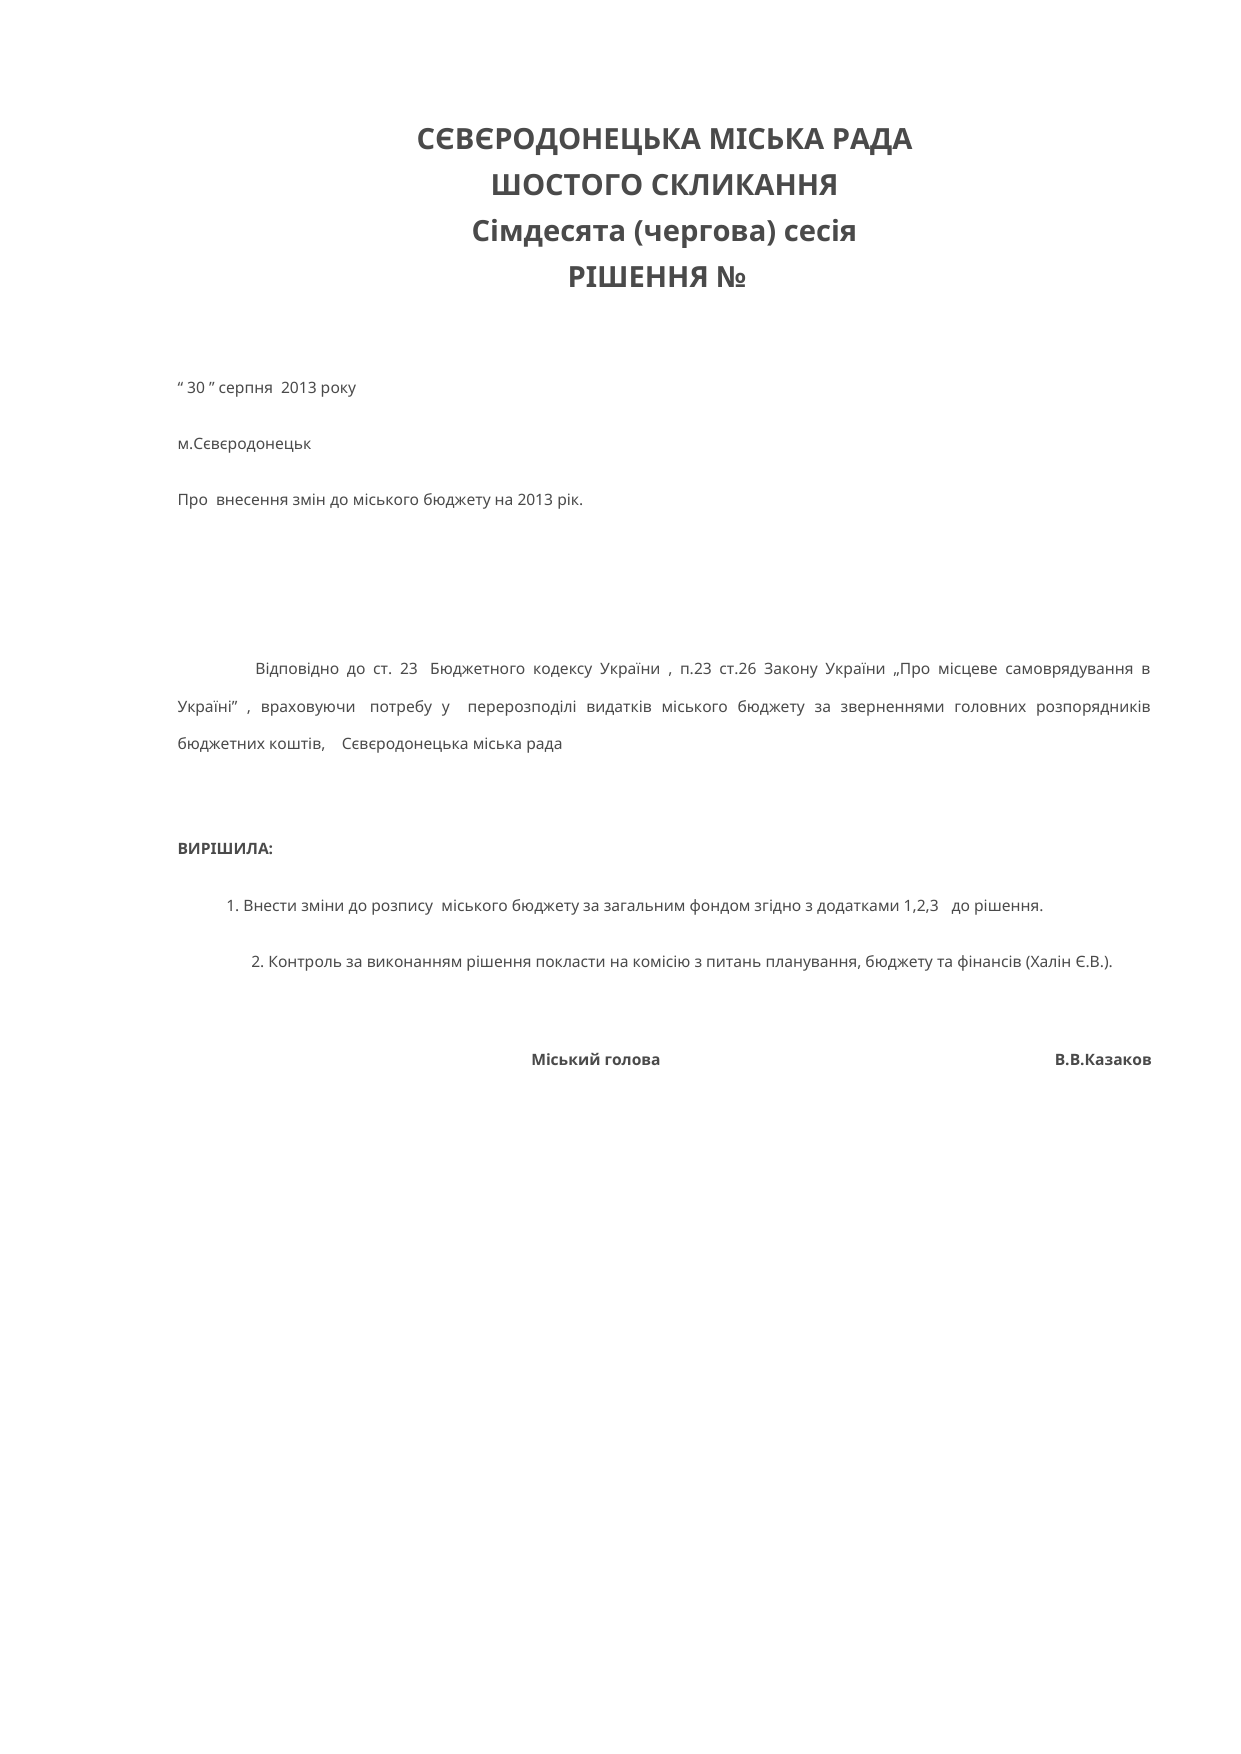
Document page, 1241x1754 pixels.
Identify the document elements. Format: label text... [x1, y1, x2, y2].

text СЄВЄРОДОНЕЦЬКА МІСЬКА РАДА [177, 118, 1152, 158]
text “ 30 ” серпня 2013 року [177, 360, 1152, 398]
text Міський голова В.В.Казаков [177, 1032, 1152, 1070]
text ВИРІШИЛА: [177, 829, 1152, 859]
text Відповідно до ст. 23 Бюджетного кодексу України , п.23 ст.26 Закону України „Про місцеве самоврядування в Україні” , враховуючи потребу у перерозподілі видатків міського бюджету за зверненнями головних розпорядників бюджетних коштів, Сєвєродонецька міська рада [177, 642, 1152, 754]
text Сімдесята (чергова) сесія [177, 210, 1152, 250]
text ШОСТОГО СКЛИКАННЯ [177, 164, 1152, 204]
text м.Сєвєродонецьк [177, 417, 1152, 454]
text 1. Внести зміни до розпису міського бюджету за загальним фондом згідно з додатками 1,2,3 до рішення. [177, 878, 1152, 916]
text РІШЕННЯ № [177, 256, 1152, 296]
text Про внесення змін до міського бюджету на 2013 рік. [177, 473, 1152, 510]
text 2. Контроль за виконанням рішення покласти на комісію з питань планування, бюджету та фінансів (Халін Є.В.). [177, 934, 1152, 972]
